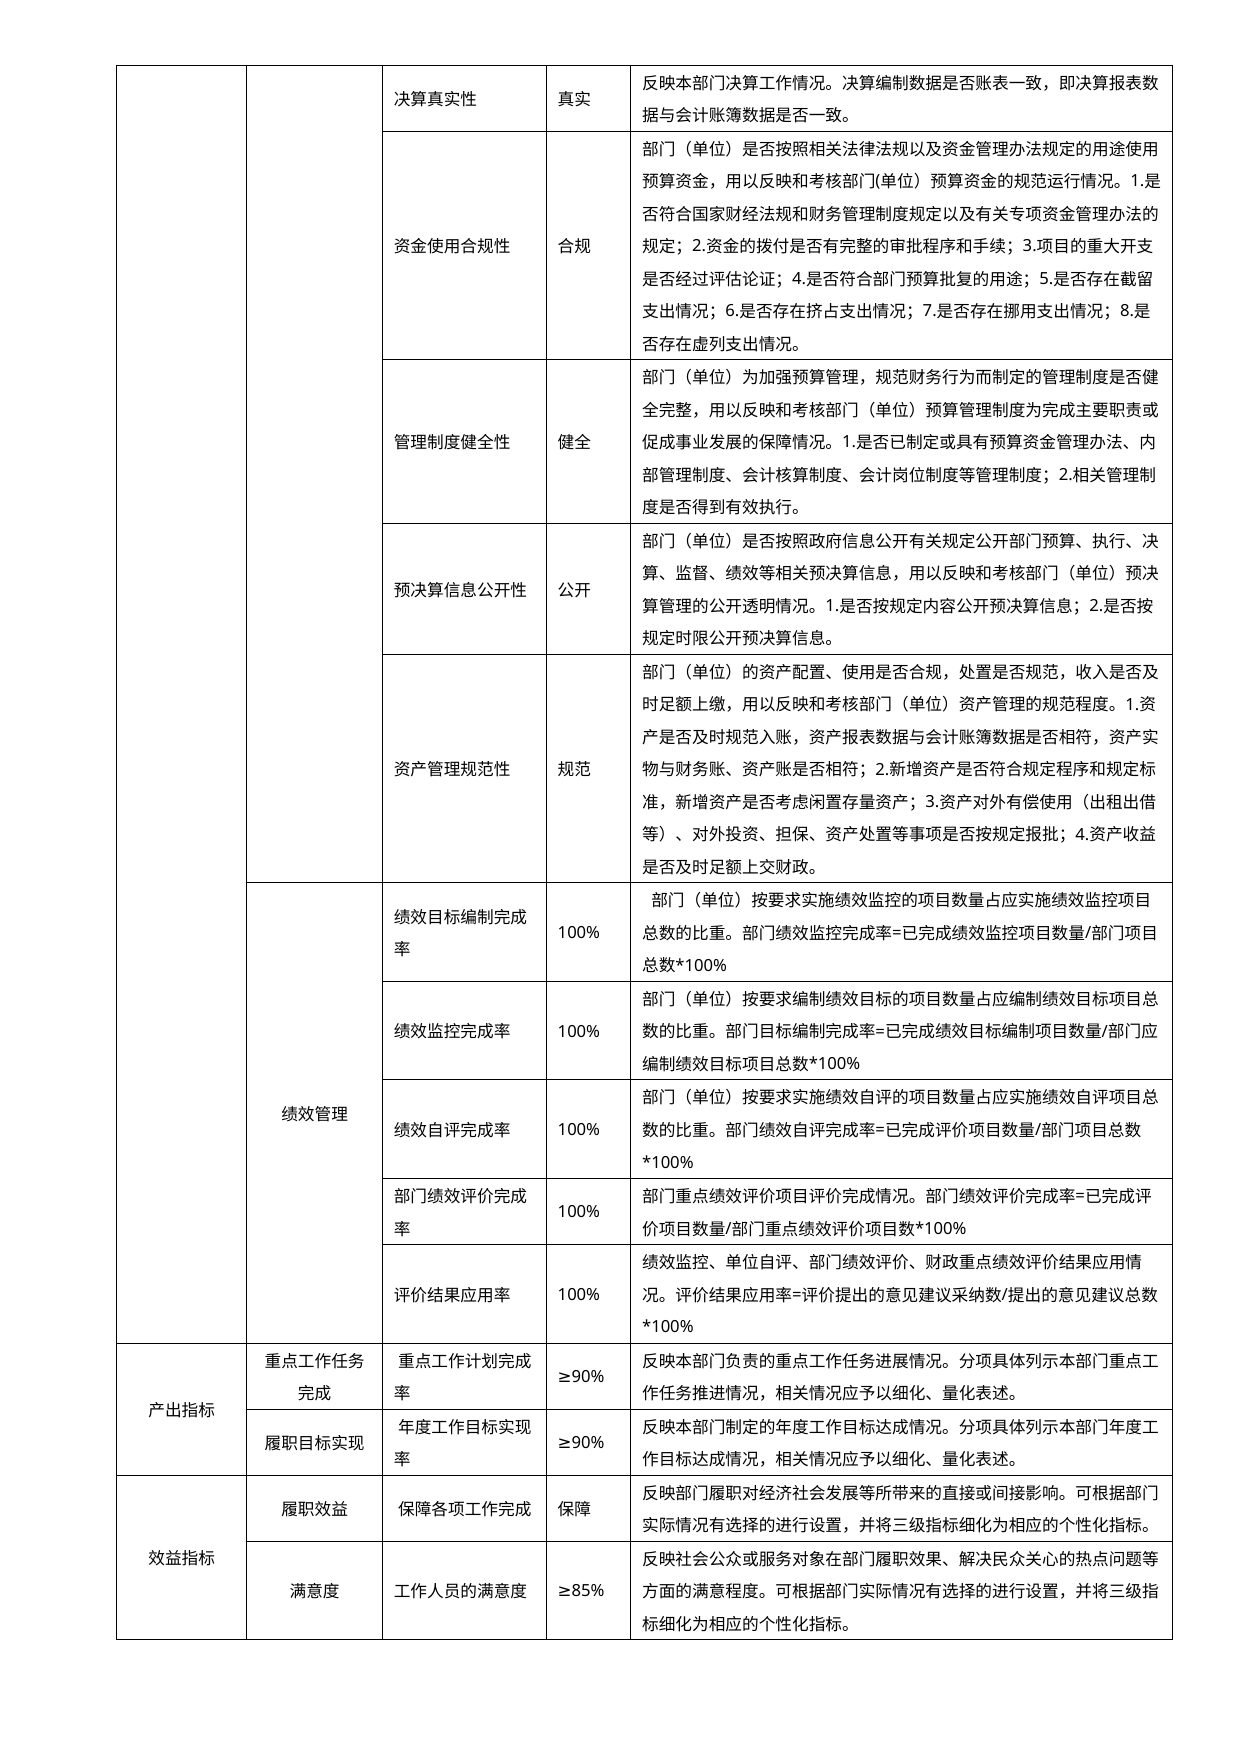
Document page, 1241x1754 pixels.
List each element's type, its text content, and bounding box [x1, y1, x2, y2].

table_cell 规范 [547, 655, 630, 882]
table_cell 保障各项工作完成 [383, 1476, 546, 1541]
table_cell 效益指标 [117, 1476, 246, 1639]
table_cell 满意度 [247, 1542, 382, 1639]
table_cell ≥90% [547, 1410, 630, 1474]
table_cell 部门（单位）按要求实施绩效监控的项目数量占应实施绩效监控项目总数的比重。部门绩效监控完成率=已完成绩效监控项目数量/部门项目总数*100% [631, 883, 1172, 981]
table_cell 部门重点绩效评价项目评价完成情况。部门绩效评价完成率=已完成评价项目数量/部门重点绩效评价项目数*100% [631, 1179, 1172, 1244]
table_cell 履职效益 [247, 1476, 382, 1541]
table_cell 健全 [547, 360, 630, 523]
table_cell 部门绩效评价完成率 [383, 1179, 546, 1244]
table_cell 反映本部门负责的重点工作任务进展情况。分项具体列示本部门重点工作任务推进情况，相关情况应予以细化、量化表述。 [631, 1344, 1172, 1408]
table_cell 绩效管理 [247, 883, 382, 1342]
table_cell ≥85% [547, 1542, 630, 1639]
table_cell 评价结果应用率 [383, 1245, 546, 1342]
table_cell 100% [547, 1179, 630, 1244]
table_cell 重点工作任务完成 [247, 1344, 382, 1408]
table_cell 反映社会公众或服务对象在部门履职效果、解决民众关心的热点问题等方面的满意程度。可根据部门实际情况有选择的进行设置，并将三级指标细化为相应的个性化指标。 [631, 1542, 1172, 1639]
table_cell 部门（单位）按要求实施绩效自评的项目数量占应实施绩效自评项目总数的比重。部门绩效自评完成率=已完成评价项目数量/部门项目总数*100% [631, 1080, 1172, 1178]
table_cell 产出指标 [117, 1344, 246, 1474]
table_cell ≥90% [547, 1344, 630, 1408]
table_cell 部门（单位）按要求编制绩效目标的项目数量占应编制绩效目标项目总数的比重。部门目标编制完成率=已完成绩效目标编制项目数量/部门应编制绩效目标项目总数*100% [631, 982, 1172, 1079]
table_cell 保障 [547, 1476, 630, 1541]
table_cell 反映部门履职对经济社会发展等所带来的直接或间接影响。可根据部门实际情况有选择的进行设置，并将三级指标细化为相应的个性化指标。 [631, 1476, 1172, 1541]
table_cell 部门（单位）是否按照相关法律法规以及资金管理办法规定的用途使用预算资金，用以反映和考核部门(单位）预算资金的规范运行情况。1.是否符合国家财经法规和财务管理制度规定以及有关专项资金管理办法的规定；2.资金的拨付是否有完整的审批程序和手续；3.项目的重大开支是否经过评估论证；4.是否符合部门预算批复的用途；5.是否存在截留支出情况；6.是否存在挤占支出情况；7.是否存在挪用支出情况；8.是否存在虚列支出情况。 [631, 132, 1172, 359]
table_cell 重点工作计划完成率 [383, 1344, 546, 1408]
table_cell 资金使用合规性 [383, 132, 546, 359]
table_cell 资产管理规范性 [383, 655, 546, 882]
table_cell 部门（单位）为加强预算管理，规范财务行为而制定的管理制度是否健全完整，用以反映和考核部门（单位）预算管理制度为完成主要职责或促成事业发展的保障情况。1.是否已制定或具有预算资金管理办法、内部管理制度、会计核算制度、会计岗位制度等管理制度；2.相关管理制度是否得到有效执行。 [631, 360, 1172, 523]
table_cell 预决算信息公开性 [383, 524, 546, 654]
table_cell 合规 [547, 132, 630, 359]
table_cell 100% [547, 1245, 630, 1342]
table_cell 反映本部门制定的年度工作目标达成情况。分项具体列示本部门年度工作目标达成情况，相关情况应予以细化、量化表述。 [631, 1410, 1172, 1474]
table_cell 绩效目标编制完成率 [383, 883, 546, 981]
table_cell 部门（单位）的资产配置、使用是否合规，处置是否规范，收入是否及时足额上缴，用以反映和考核部门（单位）资产管理的规范程度。1.资产是否及时规范入账，资产报表数据与会计账簿数据是否相符，资产实物与财务账、资产账是否相符；2.新增资产是否符合规定程序和规定标准，新增资产是否考虑闲置存量资产；3.资产对外有偿使用（出租出借等）、对外投资、担保、资产处置等事项是否按规定报批；4.资产收益是否及时足额上交财政。 [631, 655, 1172, 882]
table_cell 履职目标实现 [247, 1410, 382, 1474]
table_cell 真实 [547, 66, 630, 131]
table_cell 公开 [547, 524, 630, 654]
table_cell 反映本部门决算工作情况。决算编制数据是否账表一致，即决算报表数据与会计账簿数据是否一致。 [631, 66, 1172, 131]
table_cell 100% [547, 1080, 630, 1178]
table_cell 100% [547, 883, 630, 981]
table_cell 工作人员的满意度 [383, 1542, 546, 1639]
table_cell 决算真实性 [383, 66, 546, 131]
table_cell 绩效自评完成率 [383, 1080, 546, 1178]
table_cell 管理制度健全性 [383, 360, 546, 523]
table_cell 100% [547, 982, 630, 1079]
table_cell 绩效监控完成率 [383, 982, 546, 1079]
table_cell 绩效监控、单位自评、部门绩效评价、财政重点绩效评价结果应用情况。评价结果应用率=评价提出的意见建议采纳数/提出的意见建议总数*100% [631, 1245, 1172, 1342]
table_cell 年度工作目标实现率 [383, 1410, 546, 1474]
table_cell 部门（单位）是否按照政府信息公开有关规定公开部门预算、执行、决算、监督、绩效等相关预决算信息，用以反映和考核部门（单位）预决算管理的公开透明情况。1.是否按规定内容公开预决算信息；2.是否按规定时限公开预决算信息。 [631, 524, 1172, 654]
